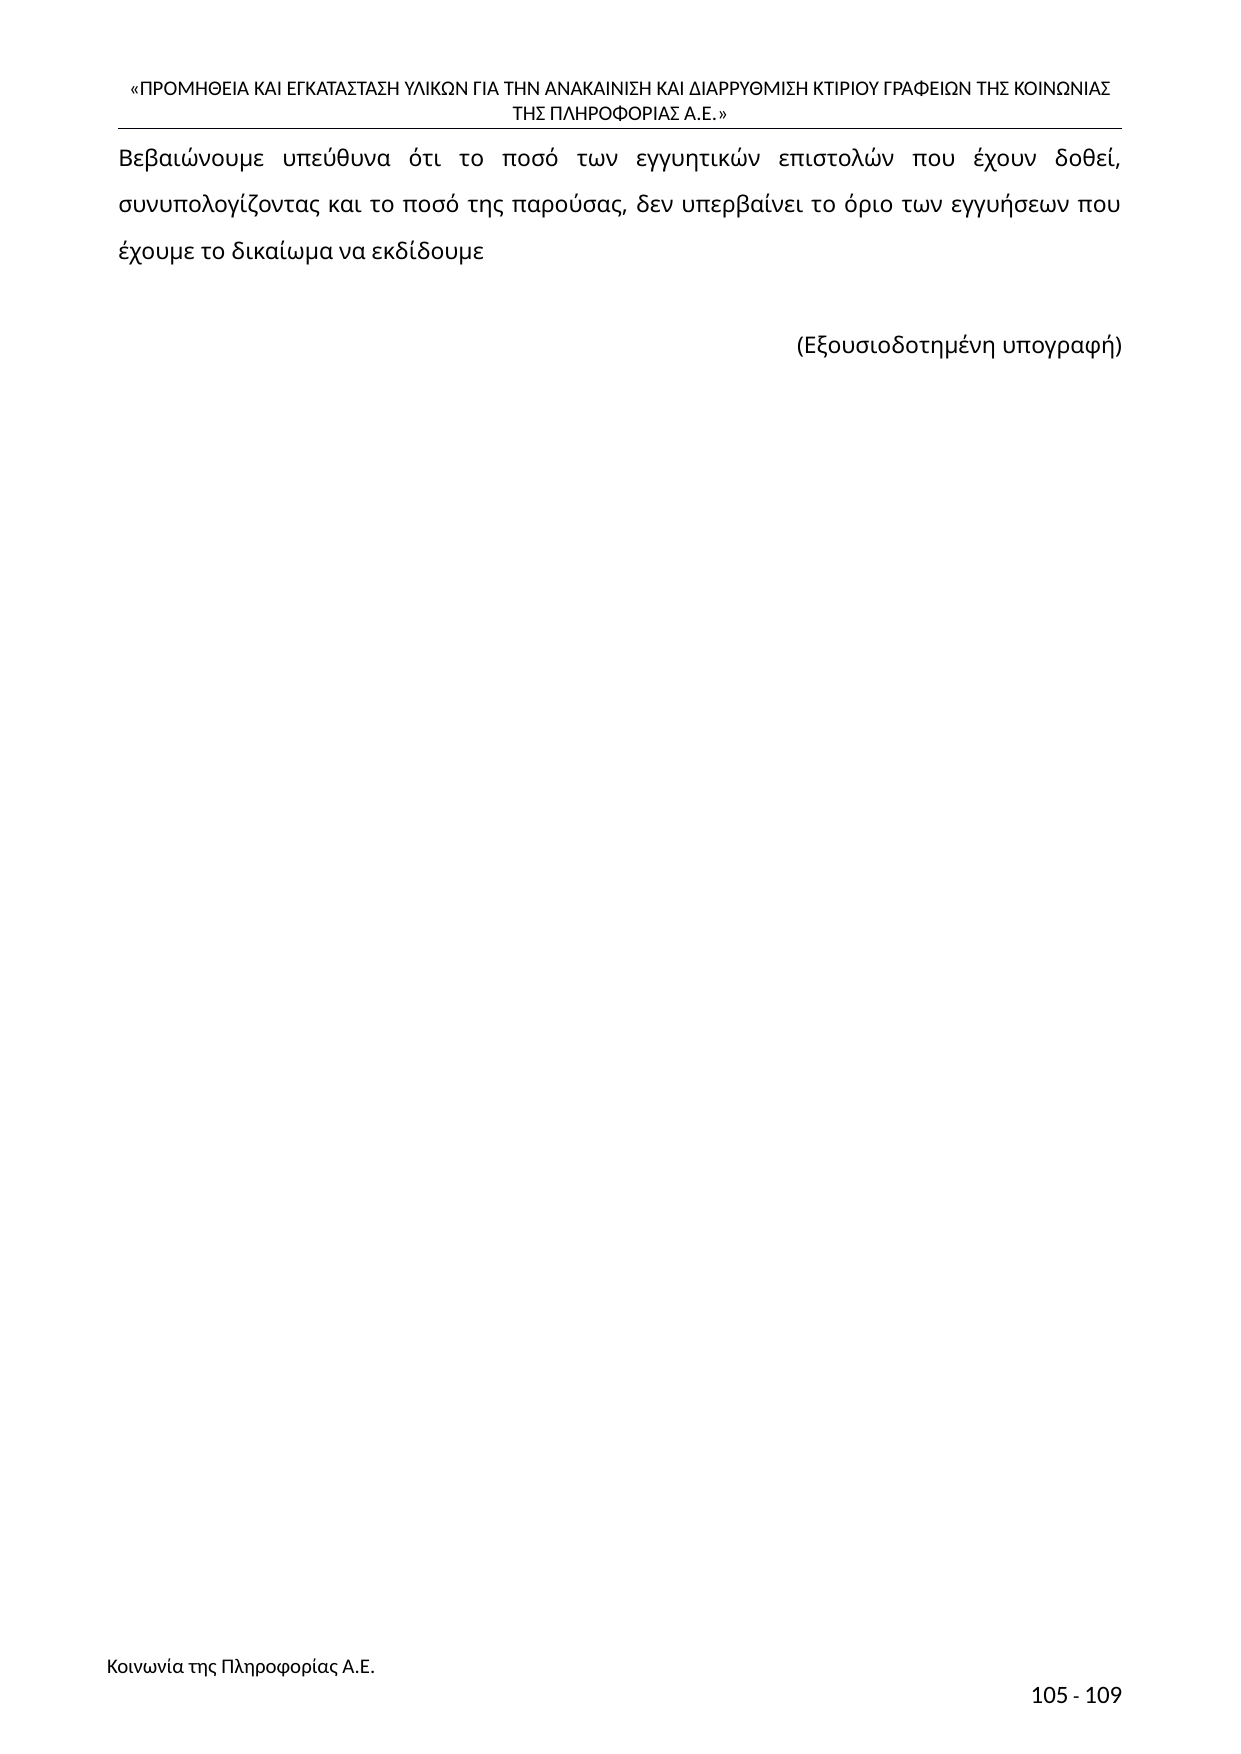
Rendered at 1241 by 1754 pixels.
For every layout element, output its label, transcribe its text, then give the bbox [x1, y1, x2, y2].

text (Εξουσιοδοτημένη υπογραφή) [118, 329, 1122, 360]
text Βεβαιώνουμε υπεύθυνα ότι το ποσό των εγγυητικών επιστολών που έχουν δοθεί, συνυπολογίζοντας και το ποσό της παρούσας, δεν υπερβαίνει το όριο των εγγυήσεων που έχουμε το δικαίωμα να εκδίδουμε [118, 141, 1122, 266]
